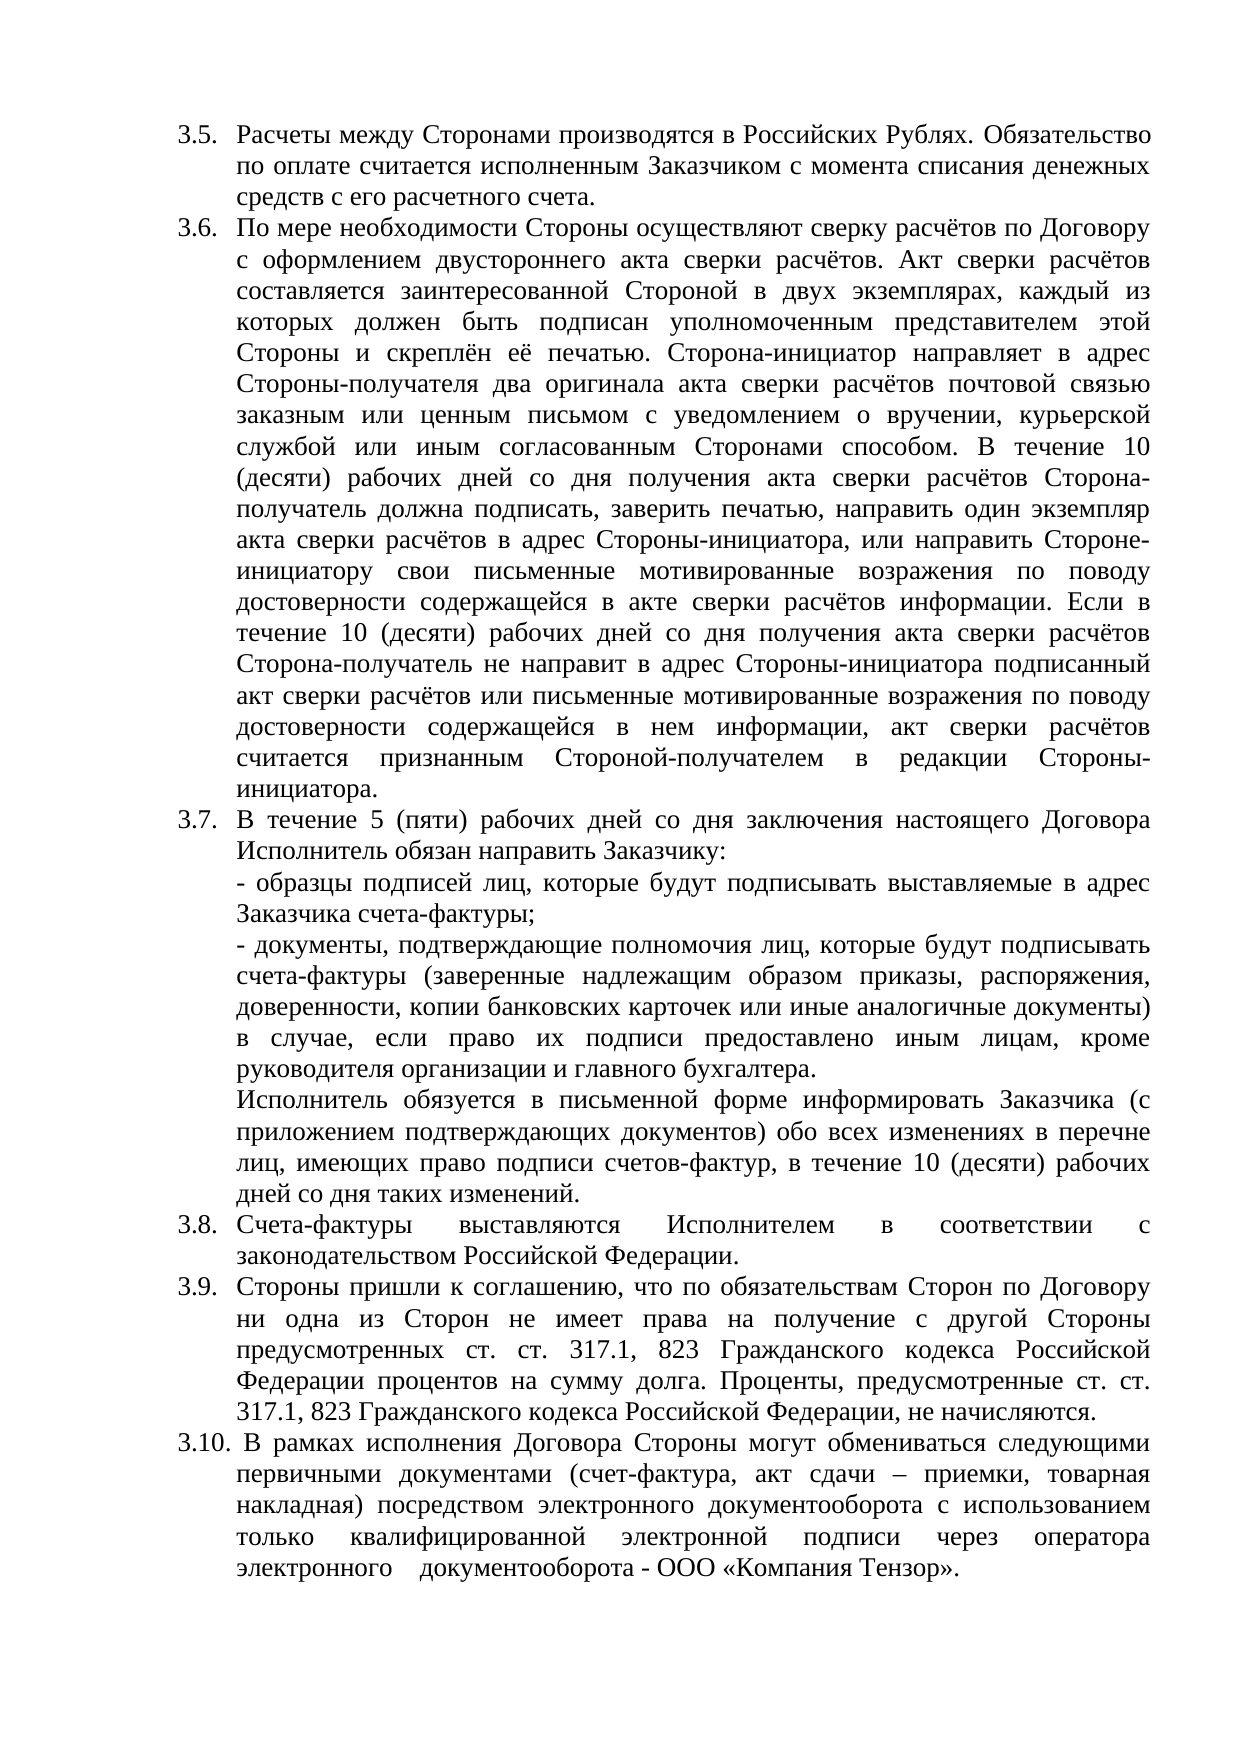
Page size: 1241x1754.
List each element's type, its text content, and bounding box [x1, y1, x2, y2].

text Исполнитель обязуется в письменной форме информировать Заказчика (с приложением подтверждающих документов) обо всех изменениях в перечне лиц, имеющих право подписи счетов-фактур, в течение 10 (десяти) рабочих дней со дня таких изменений. [236, 1084, 1152, 1208]
text 3.9. Стороны пришли к соглашению, что по обязательствам Сторон по Договору ни одна из Сторон не имеет права на получение с другой Стороны предусмотренных ст. ст. 317.1, 823 Гражданского кодекса Российской Федерации процентов на сумму долга. Проценты, предусмотренные ст. ст. 317.1, 823 Гражданского кодекса Российской Федерации, не начисляются. [177, 1271, 1152, 1426]
text 3.8. Счета-фактуры выставляются Исполнителем в соответствии с законодательством Российской Федерации. [177, 1208, 1152, 1271]
text 3.5. Расчеты между Сторонами производятся в Российских Рублях. Обязательство по оплате считается исполненным Заказчиком с момента списания денежных средств с его расчетного счета. [177, 118, 1152, 212]
text - документы, подтверждающие полномочия лиц, которые будут подписывать счета-фактуры (заверенные надлежащим образом приказы, распоряжения, доверенности, копии банковских карточек или иные аналогичные документы) в случае, если право их подписи предоставлено иным лицам, кроме руководителя организации и главного бухгалтера. [236, 928, 1152, 1084]
text 3.7. В течение 5 (пяти) рабочих дней со дня заключения настоящего Договора Исполнитель обязан направить Заказчику: [177, 803, 1152, 866]
text 3.10. В рамках исполнения Договора Стороны могут обмениваться следующими первичными документами (счет-фактура, акт сдачи – приемки, товарная накладная) посредством электронного документооборота с использованием только квалифицированной электронной подписи через оператора электронного документооборота - ООО «Компания Тензор». [177, 1426, 1152, 1582]
text 3.6. По мере необходимости Стороны осуществляют сверку расчётов по Договору с оформлением двустороннего акта сверки расчётов. Акт сверки расчётов составляется заинтересованной Стороной в двух экземплярах, каждый из которых должен быть подписан уполномоченным представителем этой Стороны и скреплён её печатью. Сторона-инициатор направляет в адрес Стороны-получателя два оригинала акта сверки расчётов почтовой связью заказным или ценным письмом с уведомлением о вручении, курьерской службой или иным согласованным Сторонами способом. В течение 10 (десяти) рабочих дней со дня получения акта сверки расчётов Сторона-получатель должна подписать, заверить печатью, направить один экземпляр акта сверки расчётов в адрес Стороны-инициатора, или направить Стороне-инициатору свои письменные мотивированные возражения по поводу достоверности содержащейся в акте сверки расчётов информации. Если в течение 10 (десяти) рабочих дней со дня получения акта сверки расчётов Сторона-получатель не направит в адрес Стороны-инициатора подписанный акт сверки расчётов или письменные мотивированные возражения по поводу достоверности содержащейся в нем информации, акт сверки расчётов считается признанным Стороной-получателем в редакции Стороны-инициатора. [177, 212, 1152, 803]
text - образцы подписей лиц, которые будут подписывать выставляемые в адрес Заказчика счета-фактуры; [236, 866, 1152, 928]
